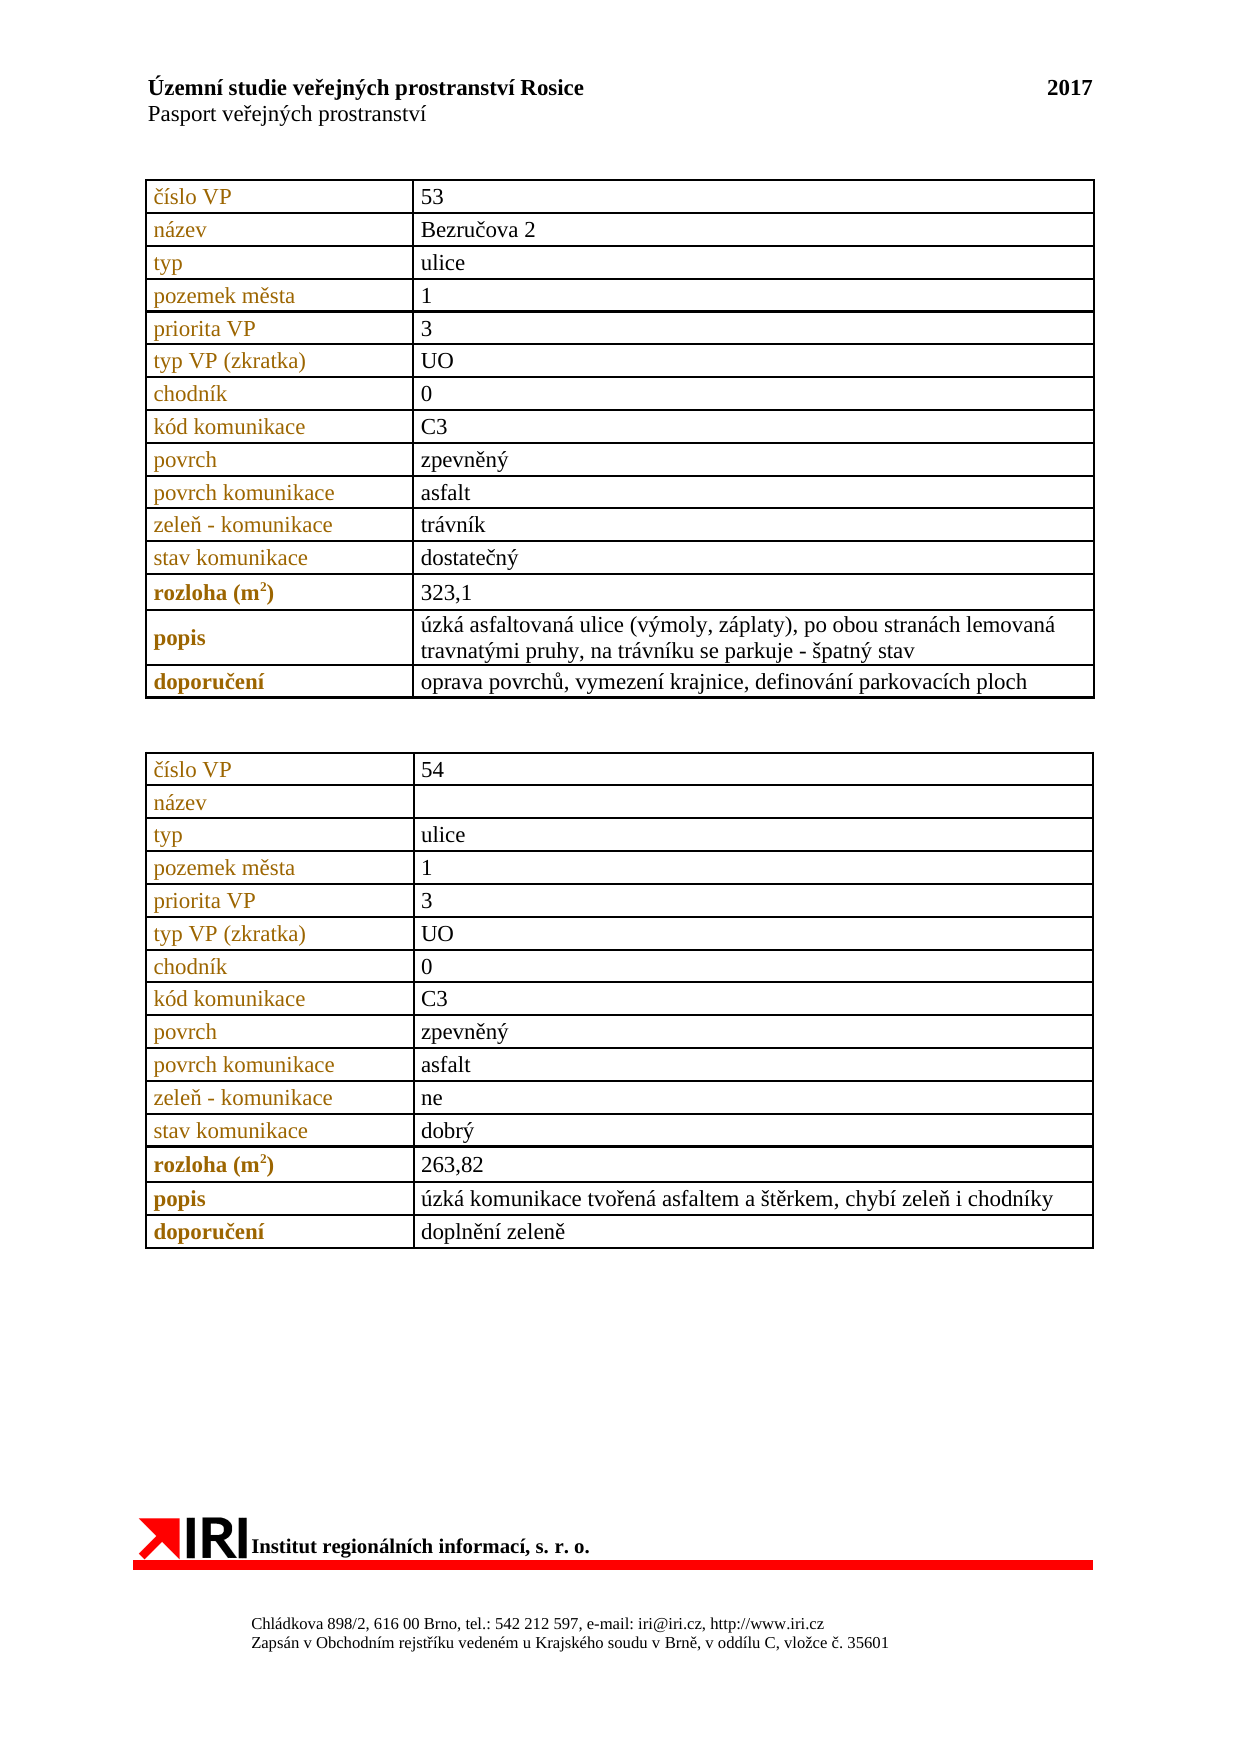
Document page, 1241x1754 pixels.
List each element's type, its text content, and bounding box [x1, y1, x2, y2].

table_header číslo VP [147, 181, 412, 212]
table_cell ulice [415, 819, 1092, 850]
table_header číslo VP [147, 754, 413, 784]
table_cell ne [415, 1082, 1092, 1112]
table_header 54 [415, 754, 1092, 784]
table_cell chodník [147, 378, 412, 409]
table_cell typ [147, 819, 413, 850]
table_cell kód komunikace [147, 983, 413, 1014]
table_cell stav komunikace [147, 1115, 413, 1145]
table_cell zeleň - komunikace [147, 1082, 413, 1112]
table_cell název [147, 214, 412, 245]
table_cell stav komunikace [147, 542, 412, 573]
table_cell C3 [414, 411, 1093, 442]
table_cell Bezručova 2 [414, 214, 1093, 245]
table_cell priorita VP [147, 313, 412, 343]
table_cell 1 [415, 852, 1092, 883]
table_cell povrch [147, 1016, 413, 1047]
table_cell [415, 786, 1092, 817]
picture [136, 1516, 250, 1560]
table_cell ulice [414, 247, 1093, 278]
table_cell 323,1 [414, 575, 1093, 609]
table_cell doplnění zeleně [415, 1216, 1092, 1247]
table_cell chodník [147, 951, 413, 981]
table_cell UO [414, 345, 1093, 376]
table_cell popis [147, 1183, 413, 1214]
table_cell doporučení [147, 666, 412, 696]
table_cell zpevněný [415, 1016, 1092, 1047]
table_cell UO [415, 918, 1092, 948]
table_cell pozemek města [147, 852, 413, 883]
table_cell 3 [415, 885, 1092, 916]
table_cell C3 [415, 983, 1092, 1014]
table_cell 263,82 [415, 1148, 1092, 1181]
table_cell povrch [147, 444, 412, 474]
table_cell oprava povrchů, vymezení krajnice, definování parkovacích ploch [414, 666, 1093, 696]
table_cell dobrý [415, 1115, 1092, 1145]
table_cell priorita VP [147, 885, 413, 916]
table_cell 3 [414, 313, 1093, 343]
table_cell asfalt [414, 477, 1093, 507]
table_cell zeleň - komunikace [147, 509, 412, 540]
table_cell úzká asfaltovaná ulice (výmoly, záplaty), po obou stranách lemovaná travnatými pruhy, na trávníku se parkuje - špatný stav [414, 611, 1093, 664]
table_cell zpevněný [414, 444, 1093, 474]
table_cell doporučení [147, 1216, 413, 1247]
table_cell 1 [414, 280, 1093, 310]
table_cell úzká komunikace tvořená asfaltem a štěrkem, chybí zeleň i chodníky [415, 1183, 1092, 1214]
table_cell 0 [415, 951, 1092, 981]
table_cell rozloha (m2) [147, 1148, 413, 1181]
table_cell dostatečný [414, 542, 1093, 573]
table_cell typ VP (zkratka) [147, 918, 413, 948]
table_cell popis [147, 611, 412, 664]
table_cell typ [147, 247, 412, 278]
table_cell asfalt [415, 1049, 1092, 1080]
table_cell pozemek města [147, 280, 412, 310]
table_cell kód komunikace [147, 411, 412, 442]
table_cell povrch komunikace [147, 1049, 413, 1080]
table_cell rozloha (m2) [147, 575, 412, 609]
table_cell trávník [414, 509, 1093, 540]
table_cell název [147, 786, 413, 817]
table_cell povrch komunikace [147, 477, 412, 507]
table_header 53 [414, 181, 1093, 212]
table_cell 0 [414, 378, 1093, 409]
table_cell typ VP (zkratka) [147, 345, 412, 376]
